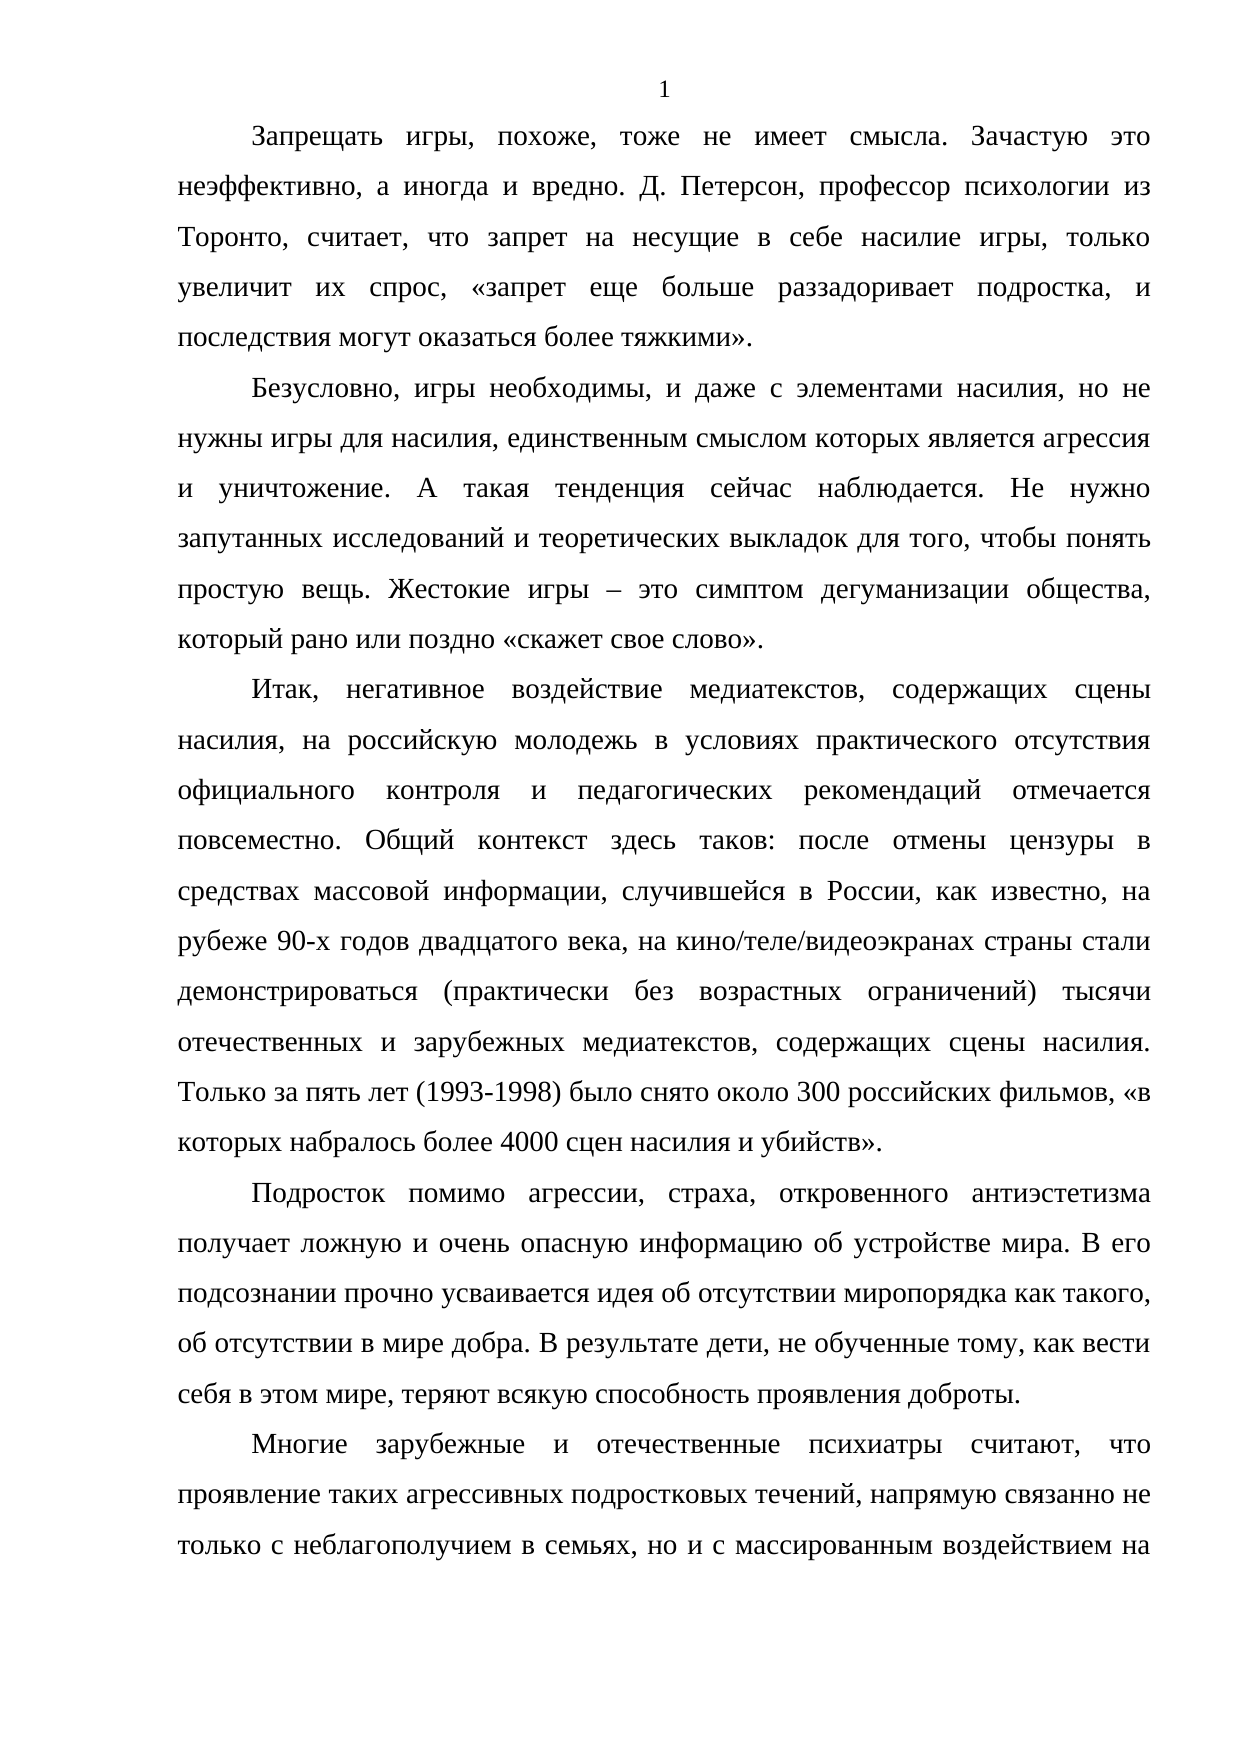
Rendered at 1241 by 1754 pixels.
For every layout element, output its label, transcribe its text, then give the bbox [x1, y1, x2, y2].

text Запрещать игры, похоже, тоже не имеет смысла. Зачастую это неэффективно, а иногда и вредно. Д. Петерсон, профессор психологии из Торонто, считает, что запрет на несущие в себе насилие игры, только увеличит их спрос, «запрет еще больше раззадоривает подростка, и последствия могут оказаться более тяжкими». [177, 118, 1152, 353]
text Безусловно, игры необходимы, и даже с элементами насилия, но не нужны игры для насилия, единственным смыслом которых является агрессия и уничтожение. А такая тенденция сейчас наблюдается. Не нужно запутанных исследований и теоретических выкладок для того, чтобы понять простую вещь. Жестокие игры – это симптом дегуманизации общества, который рано или поздно «скажет свое слово». [177, 370, 1152, 655]
text Подросток помимо агрессии, страха, откровенного антиэстетизма получает ложную и очень опасную информацию об устройстве мира. В его подсознании прочно усваивается идея об отсутствии миропорядка как такого, об отсутствии в мире добра. В результате дети, не обученные тому, как вести себя в этом мире, теряют всякую способность проявления доброты. [177, 1175, 1152, 1409]
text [177, 1426, 1152, 1560]
text Итак, негативное воздействие медиатекстов, содержащих сцены насилия, на российскую молодежь в условиях практического отсутствия официального контроля и педагогических рекомендаций отмечается повсеместно. Общий контекст здесь таков: после отмены цензуры в средствах массовой информации, случившейся в России, как известно, на рубеже 90-х годов двадцатого века, на кино/теле/видеоэкранах страны стали демонстрироваться (практически без возрастных ограничений) тысячи отечественных и зарубежных медиатекстов, содержащих сцены насилия. Только за пять лет (1993-1998) было снято около 300 российских фильмов, «в которых набралось более 4000 сцен насилия и убийств». [177, 672, 1152, 1158]
